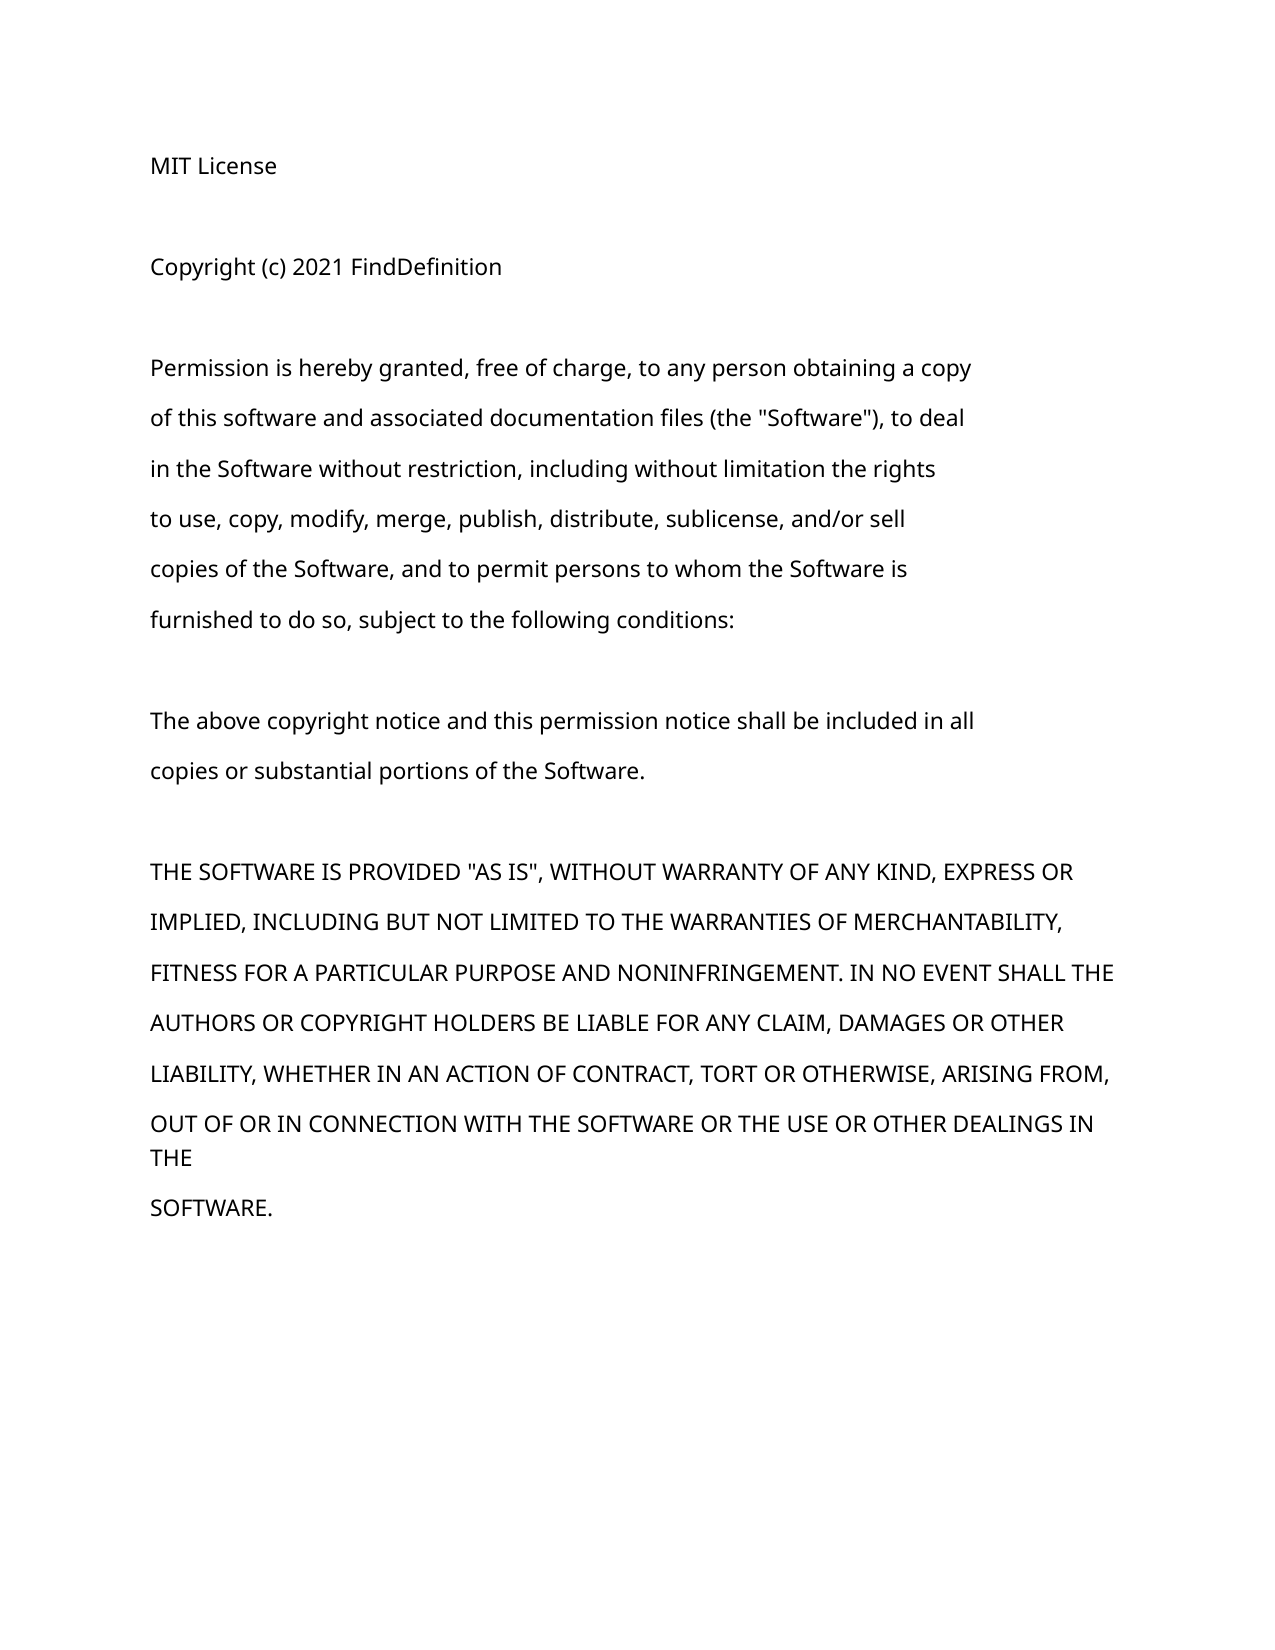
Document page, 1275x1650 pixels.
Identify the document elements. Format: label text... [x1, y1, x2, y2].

text furnished to do so, subject to the following conditions: [150, 604, 1125, 635]
text of this software and associated documentation files (the "Software"), to deal [150, 402, 1125, 433]
text SOFTWARE. [150, 1192, 1125, 1223]
text LIABILITY, WHETHER IN AN ACTION OF CONTRACT, TORT OR OTHERWISE, ARISING FROM, [150, 1057, 1125, 1089]
text to use, copy, modify, merge, publish, distribute, sublicense, and/or sell [150, 503, 1125, 534]
text MIT License [150, 150, 1125, 181]
text IMPLIED, INCLUDING BUT NOT LIMITED TO THE WARRANTIES OF MERCHANTABILITY, [150, 906, 1125, 937]
text OUT OF OR IN CONNECTION WITH THE SOFTWARE OR THE USE OR OTHER DEALINGS IN THE [150, 1108, 1125, 1173]
text copies or substantial portions of the Software. [150, 755, 1125, 786]
text Permission is hereby granted, free of charge, to any person obtaining a copy [150, 352, 1125, 383]
text copies of the Software, and to permit persons to whom the Software is [150, 553, 1125, 584]
text The above copyright notice and this permission notice shall be included in all [150, 704, 1125, 736]
text in the Software without restriction, including without limitation the rights [150, 452, 1125, 484]
text THE SOFTWARE IS PROVIDED "AS IS", WITHOUT WARRANTY OF ANY KIND, EXPRESS OR [150, 856, 1125, 887]
text Copyright (c) 2021 FindDefinition [150, 251, 1125, 282]
text AUTHORS OR COPYRIGHT HOLDERS BE LIABLE FOR ANY CLAIM, DAMAGES OR OTHER [150, 1007, 1125, 1038]
text FITNESS FOR A PARTICULAR PURPOSE AND NONINFRINGEMENT. IN NO EVENT SHALL THE [150, 957, 1125, 988]
